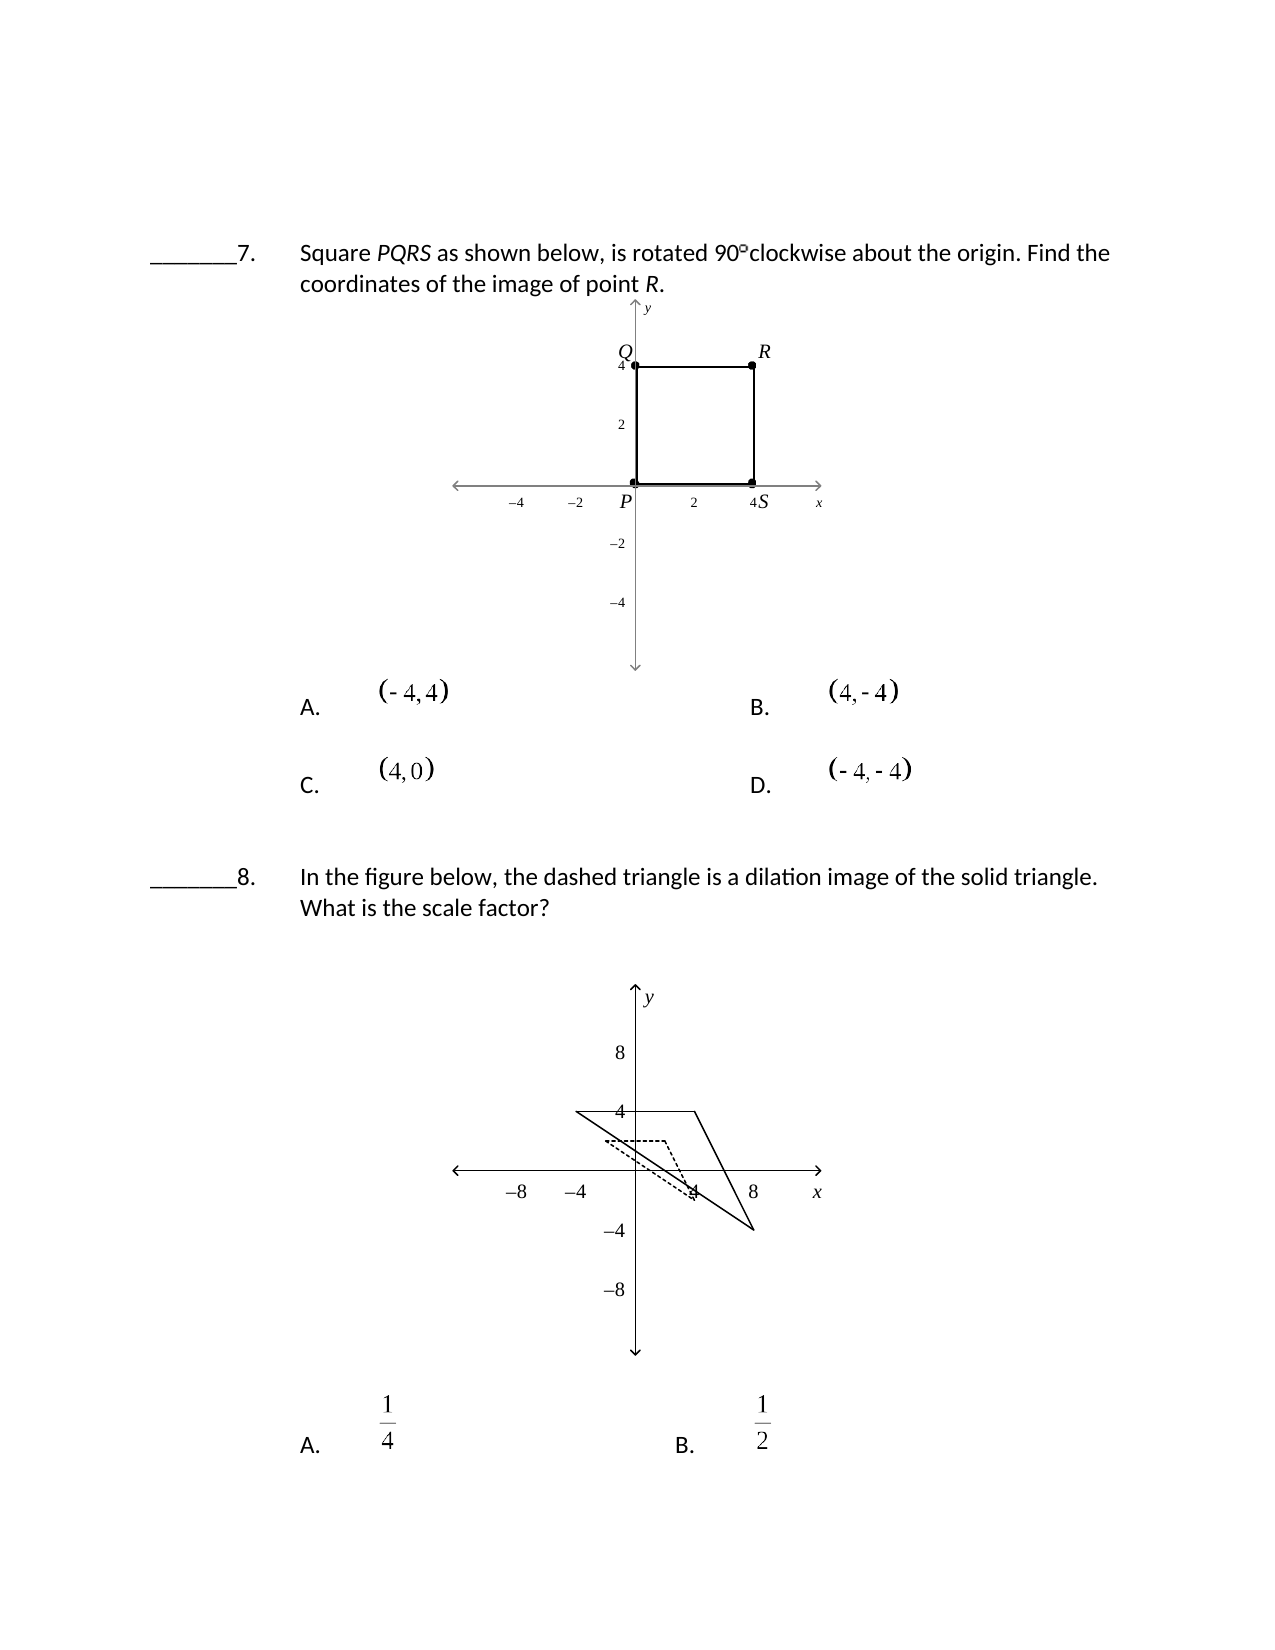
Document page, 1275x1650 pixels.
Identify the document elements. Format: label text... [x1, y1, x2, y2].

text _______8. In the figure below, the dashed triangle is a dilation image of the solid triangle. What is the scale factor? [150, 861, 1125, 922]
picture [739, 240, 750, 262]
text A. B. [225, 673, 1125, 722]
text C. D. [150, 752, 1125, 800]
text _______7. Square PQRS as shown below, is rotated 90clockwise about the origin. Find the coordinates of the image of point R. [150, 237, 1125, 298]
text A. B. [225, 1389, 1125, 1459]
